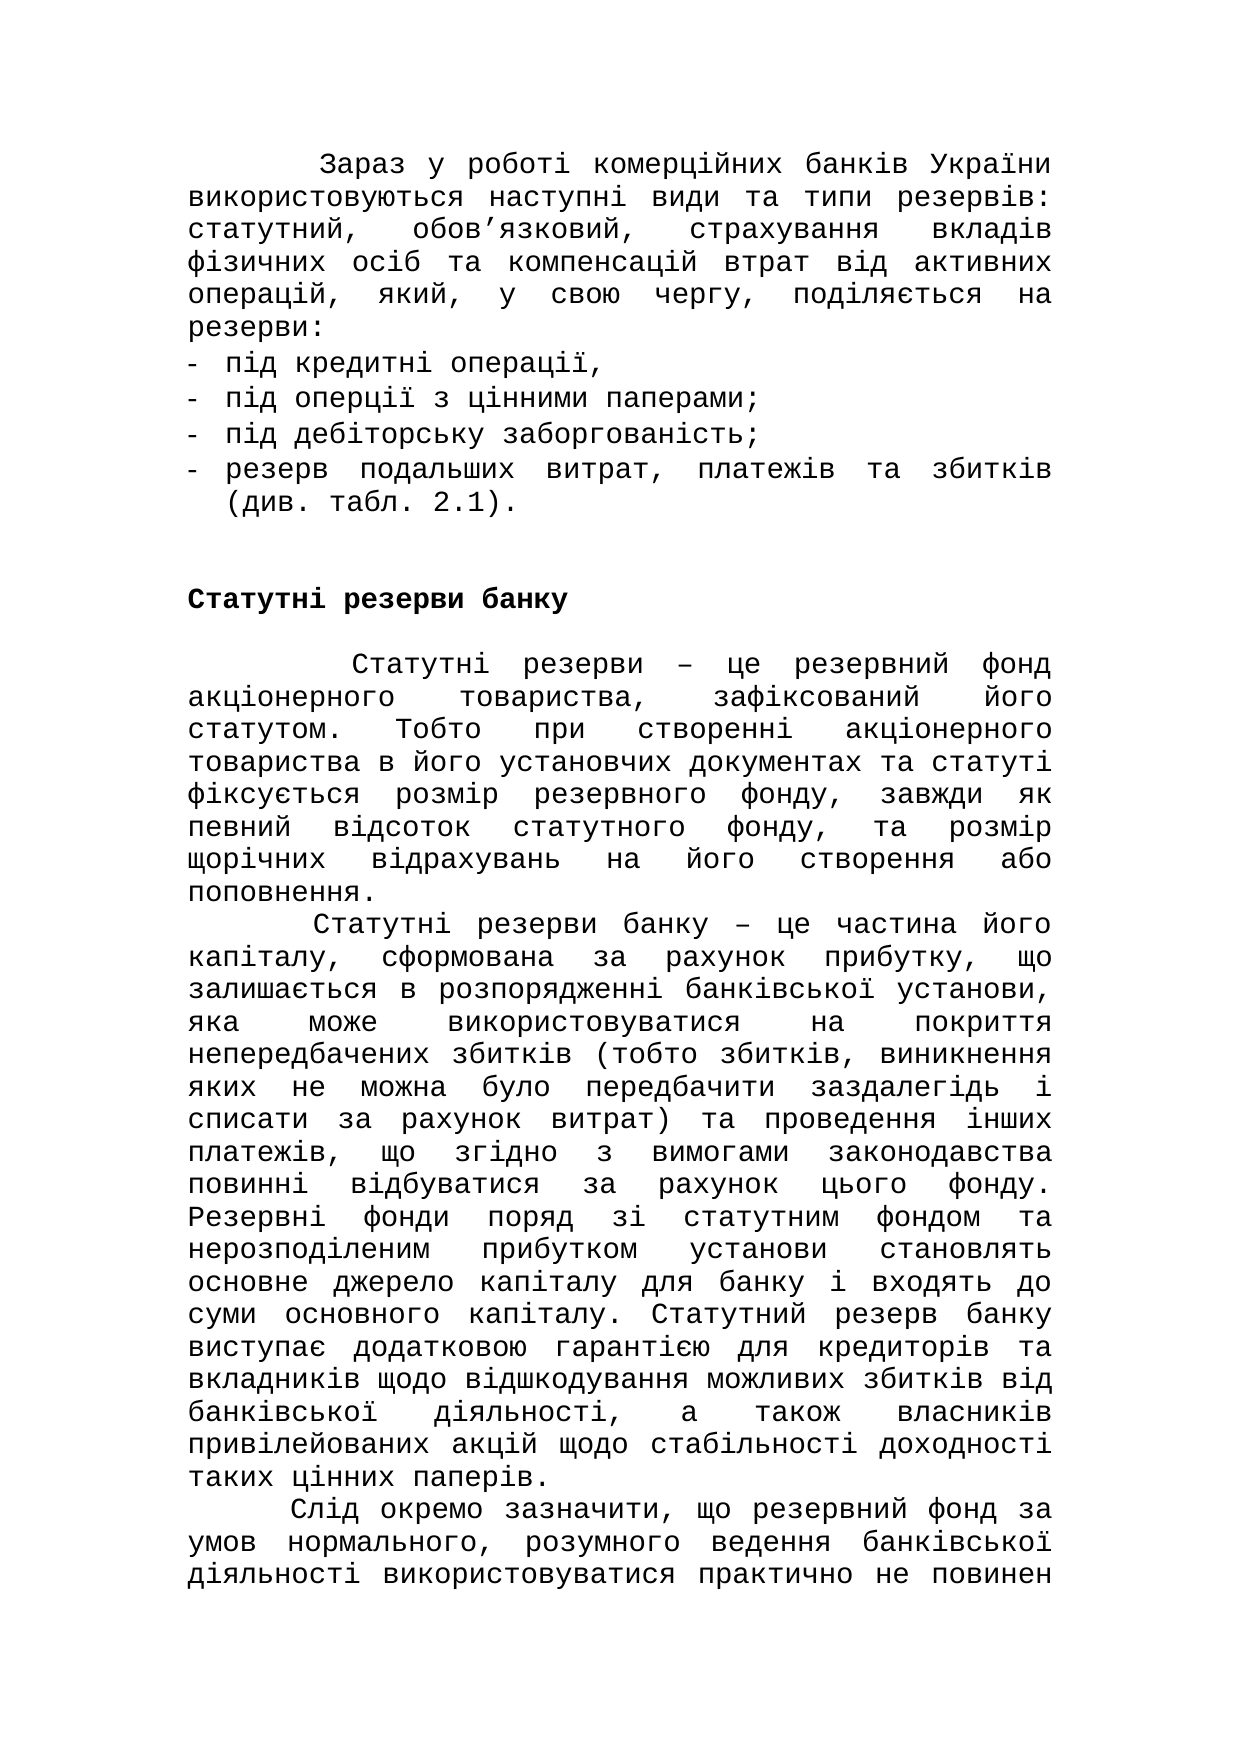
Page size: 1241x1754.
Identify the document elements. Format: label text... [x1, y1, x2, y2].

text Зараз у роботі комерційних банків України використовуються наступні види та типи резервів: статутний, обов’язковий, страхування вкладів фізичних осіб та компенсацій втрат від активних операцій, який, у свою чергу, поділяється на резерви: [187, 150, 1053, 345]
text Статутні резерви банку – це частина його капіталу, сформована за рахунок прибутку, що залишається в розпорядженні банківської установи, яка може використовуватися на покриття непередбачених збитків (тобто збитків, виникнення яких не можна було передбачити заздалегідь і списати за рахунок витрат) та проведення інших платежів, що згідно з вимогами законодавства повинні відбуватися за рахунок цього фонду. Резервні фонди поряд зі статутним фондом та нерозподіленим прибутком установи становлять основне джерело капіталу для банку і входять до суми основного капіталу. Статутний резерв банку виступає додатковою гарантією для кредиторів та вкладників щодо відшкодування можливих збитків від банківської діяльності, а також власників привілейованих акцій щодо стабільності доходності таких цінних паперів. [187, 910, 1053, 1495]
text Статутні резерви – це резервний фонд акціонерного товариства, зафіксований його статутом. Тобто при створенні акціонерного товариства в його установчих документах та статуті фіксується розмір резервного фонду, завжди як певний відсоток статутного фонду, та розмір щорічних відрахувань на його створення або поповнення. [187, 650, 1053, 910]
list резерв подальших витрат, платежів та збитків (див. табл. 2.1). [187, 452, 1053, 520]
list під дебіторську заборгованість; [187, 416, 1053, 452]
list під оперції з цінними паперами; [187, 381, 1053, 416]
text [187, 1495, 1053, 1592]
text Статутні резерви банку [187, 585, 1053, 617]
list під кредитні операції, [187, 345, 1053, 381]
